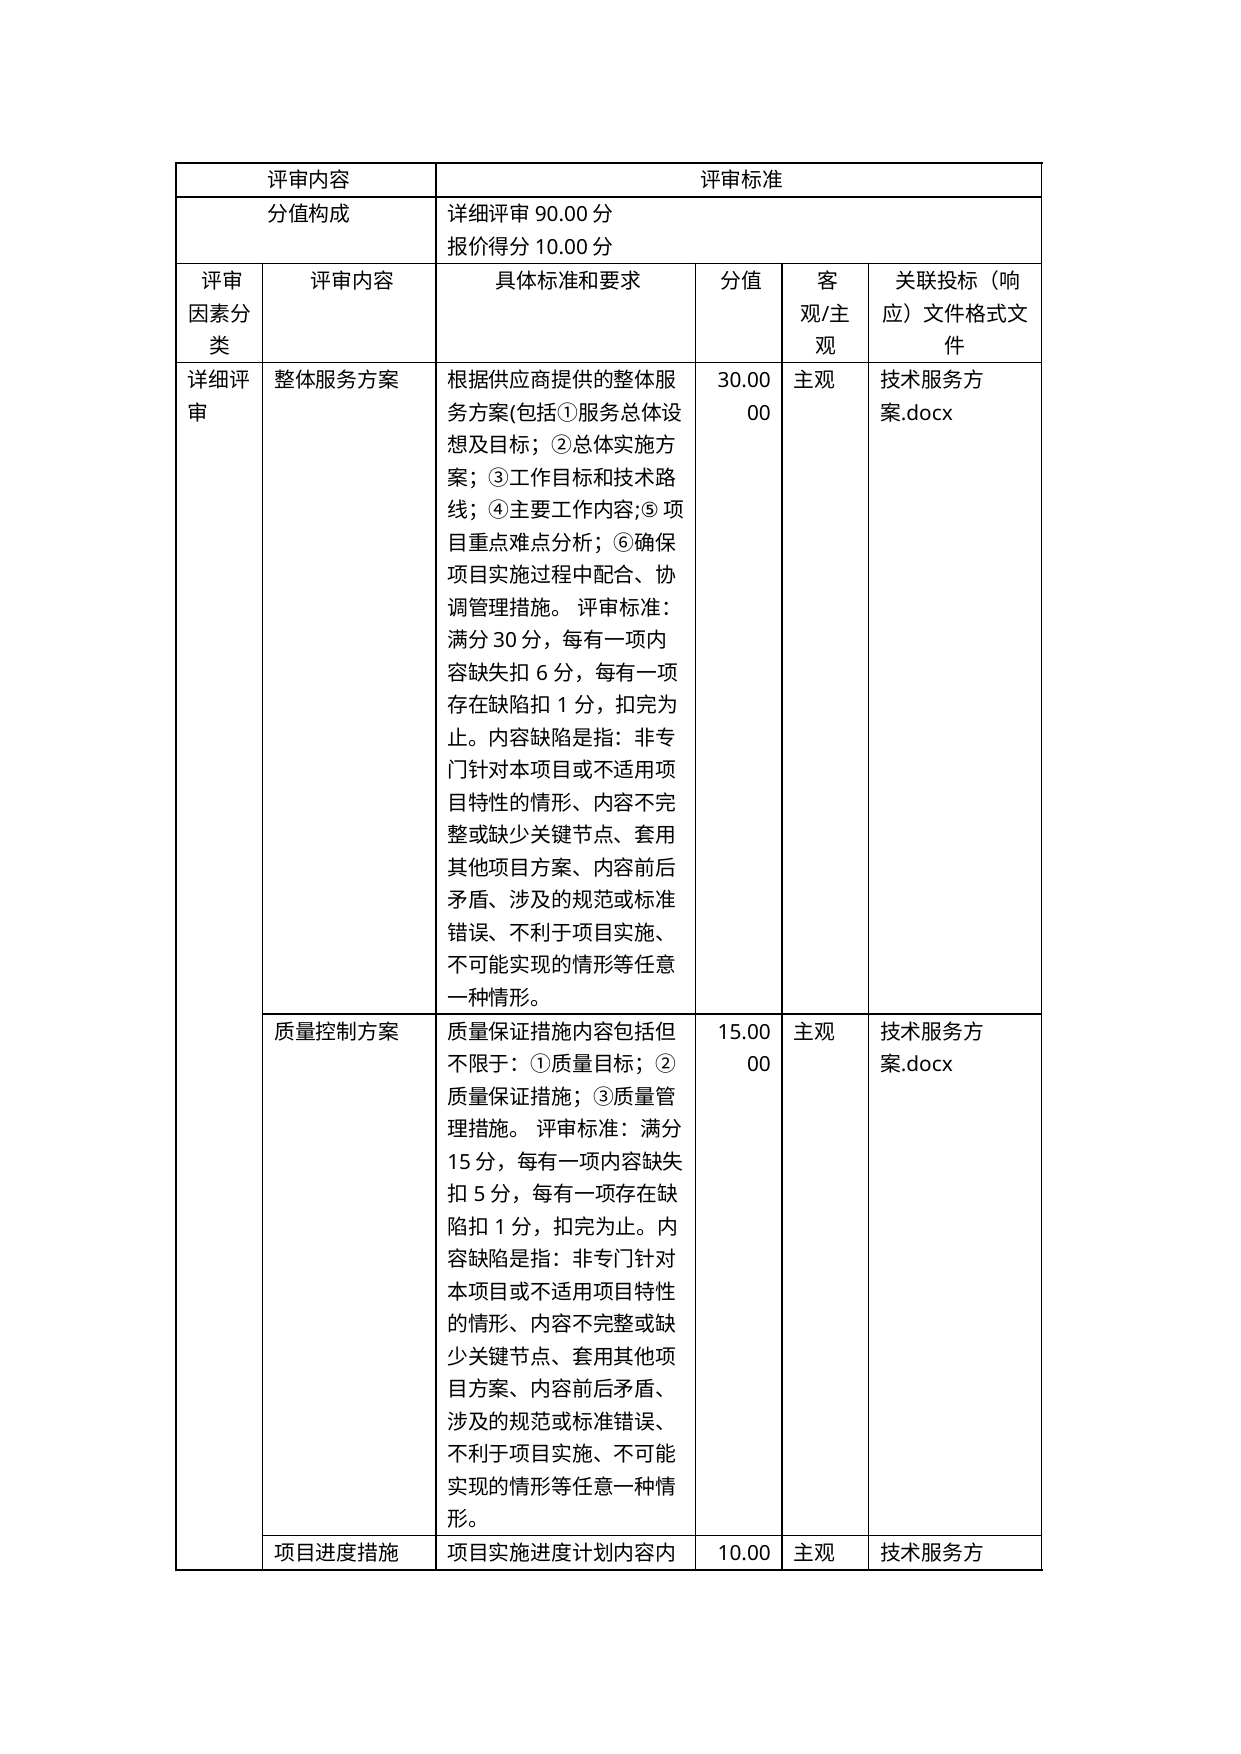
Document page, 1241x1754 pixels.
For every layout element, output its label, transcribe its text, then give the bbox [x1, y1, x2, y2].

table_cell 详细评审 [177, 363, 262, 1569]
table_cell 15.0000 [696, 1015, 781, 1535]
table_cell 主观 [783, 363, 868, 1013]
table_cell 关联投标（响应）文件格式文件 [869, 264, 1041, 362]
table_cell 评审因素分类 [177, 264, 262, 362]
table_cell 主观 [783, 1015, 868, 1535]
table_cell 详细评审90.00分 报价得分10.00分 [437, 198, 1041, 263]
table_cell 项目进度措施 [263, 1536, 435, 1569]
table_cell 主观 [783, 1536, 868, 1569]
table_cell 质量控制方案 [263, 1015, 435, 1535]
table_header 评审内容 [177, 164, 435, 196]
table_cell 质量保证措施内容包括但不限于：①质量目标；②质量保证措施；③质量管理措施。 评审标准：满分15分，每有一项内容缺失扣 5 分，每有一项存在缺陷扣 1 分，扣完为止。内容缺陷是指：非专门针对本项目或不适用项目特性的情形、内容不完整或缺少关键节点、套用其他项目方案、内容前后矛盾、涉及的规范或标准错误、不利于项目实施、不可能实现的情形等任意一种情形。 [437, 1015, 695, 1535]
table_cell 整体服务方案 [263, 363, 435, 1013]
table_cell 技术服务方案.docx [869, 1015, 1041, 1535]
table_cell 30.0000 [696, 363, 781, 1013]
table_header 评审标准 [437, 164, 1041, 196]
table_cell 根据供应商提供的整体服务方案(包括①服务总体设想及目标；②总体实施方案；③工作目标和技术路线；④主要工作内容;⑤项目重点难点分析；⑥确保项目实施过程中配合、协调管理措施。 评审标准：满分30分，每有一项内容缺失扣 6 分，每有一项存在缺陷扣 1 分，扣完为止。内容缺陷是指：非专门针对本项目或不适用项目特性的情形、内容不完整或缺少关键节点、套用其他项目方案、内容前后矛盾、涉及的规范或标准错误、不利于项目实施、不可能实现的情形等任意一种情形。 [437, 363, 695, 1013]
table_cell 客观/主观 [783, 264, 868, 362]
table_cell 具体标准和要求 [437, 264, 695, 362]
table_cell 技术服务方案.docx [869, 1536, 1041, 1569]
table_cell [437, 1536, 695, 1569]
table_cell 技术服务方案.docx [869, 363, 1041, 1013]
table_cell 评审内容 [263, 264, 435, 362]
table_cell 分值 [696, 264, 781, 362]
table_cell 分值构成 [177, 198, 435, 263]
table_cell 10.0000 [696, 1536, 781, 1569]
